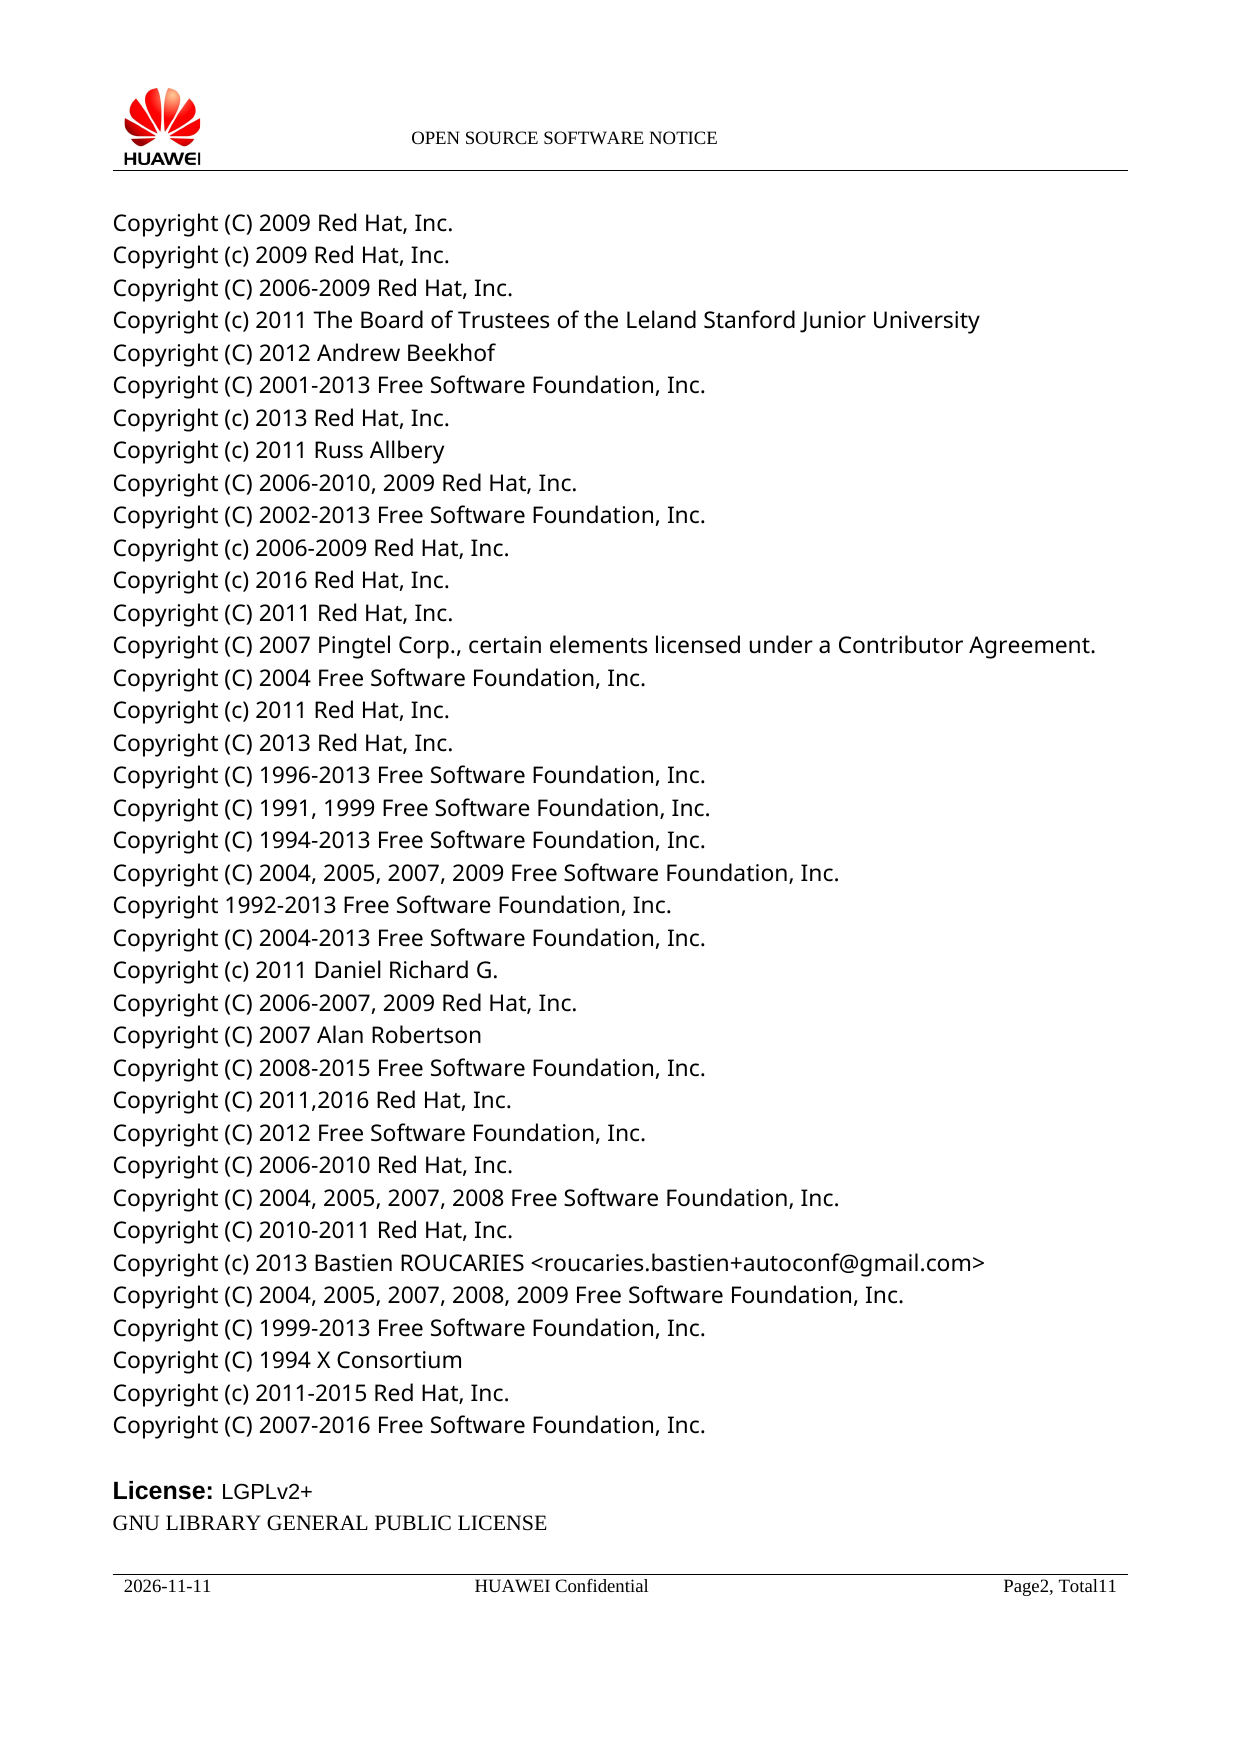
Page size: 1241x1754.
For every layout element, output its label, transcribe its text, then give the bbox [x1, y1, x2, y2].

text Copyright (C) 2008-2015 Free Software Foundation, Inc. Copyright (C) 2011,2016 Red Hat, Inc. Copyright (C) 2012 Free Software Foundation, Inc. Copyright (C) 2006-2010 Red Hat, Inc. Copyright (C) 2004, 2005, 2007, 2008 Free Software Foundation, Inc. Copyright (C) 2010-2011 Red Hat, Inc. Copyright (c) 2013 Bastien ROUCARIES <roucaries.bastien+autoconf@gmail.com> Copyright (C) 2004, 2005, 2007, 2008, 2009 Free Software Foundation, Inc. Copyright (C) 1999-2013 Free Software Foundation, Inc. Copyright (C) 1994 X Consortium Copyright (c) 2011-2015 Red Hat, Inc. Copyright (C) 2007-2016 Free Software Foundation, Inc. [112, 1051, 1128, 1474]
text License: LGPLv2+ [112, 1474, 1128, 1506]
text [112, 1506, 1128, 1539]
text Copyright (C) 2006-2007, 2009 Red Hat, Inc. Copyright (C) 2007 Alan Robertson [112, 986, 1128, 1051]
picture [124, 88, 201, 165]
